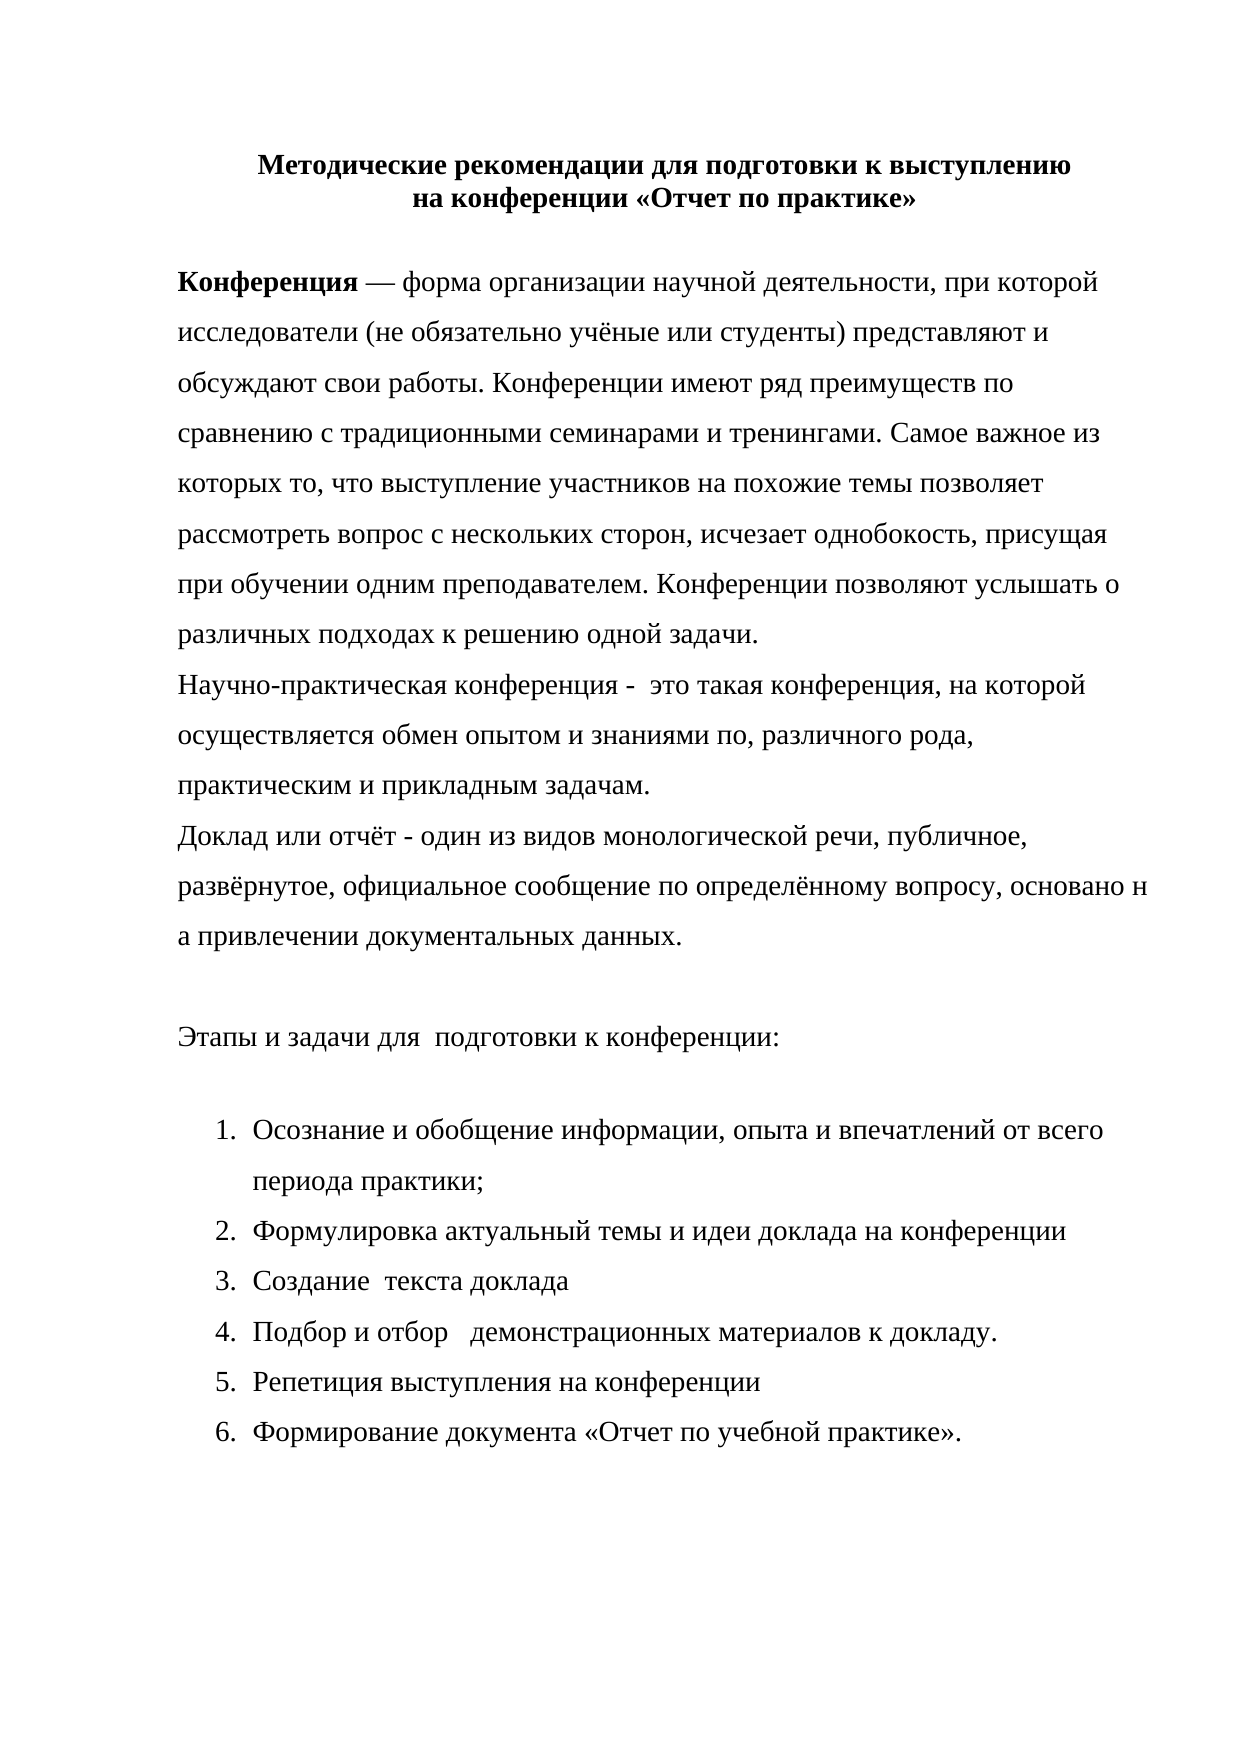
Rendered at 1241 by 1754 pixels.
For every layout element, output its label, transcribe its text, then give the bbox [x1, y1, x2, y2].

text Конференция — форма организации научной деятельности, при которой исследователи (не обязательно учёные или студенты) представляют и обсуждают свои работы. Конференции имеют ряд преимуществ по сравнению с традиционными семинарами и тренингами. Самое важное из которых то, что выступление участников на похожие темы позволяет рассмотреть вопрос с нескольких сторон, исчезает однобокость, присущая при обучении одним преподавателем. Конференции позволяют услышать о различных подходах к решению одной задачи. [177, 264, 1152, 650]
text Методические рекомендации для подготовки к выступлению [177, 147, 1152, 180]
list Формулировка актуальный темы и идеи доклада на конференции [215, 1213, 1152, 1247]
list Подбор и отбор демонстрационных материалов к докладу. [215, 1314, 1152, 1347]
list Формирование документа «Отчет по учебной практике». [215, 1414, 1152, 1448]
text Этапы и задачи для подготовки к конференции: [177, 1019, 1152, 1052]
list Репетиция выступления на конференции [215, 1364, 1152, 1397]
text Доклад или отчёт - один из видов монологической речи, публичное, развёрнутое, официальное сообщение по определённому вопросу, основано на привлечении документальных данных. [177, 818, 1152, 952]
list Создание текста доклада [215, 1263, 1152, 1297]
text на конференции «Отчет по практике» [177, 180, 1152, 214]
text Научно-практическая конференция - это такая конференция, на которой осуществляется обмен опытом и знаниями по, различного рода, практическим и прикладным задачам. [177, 667, 1152, 801]
list Осознание и обобщение информации, опыта и впечатлений от всего периода практики; [215, 1112, 1152, 1196]
